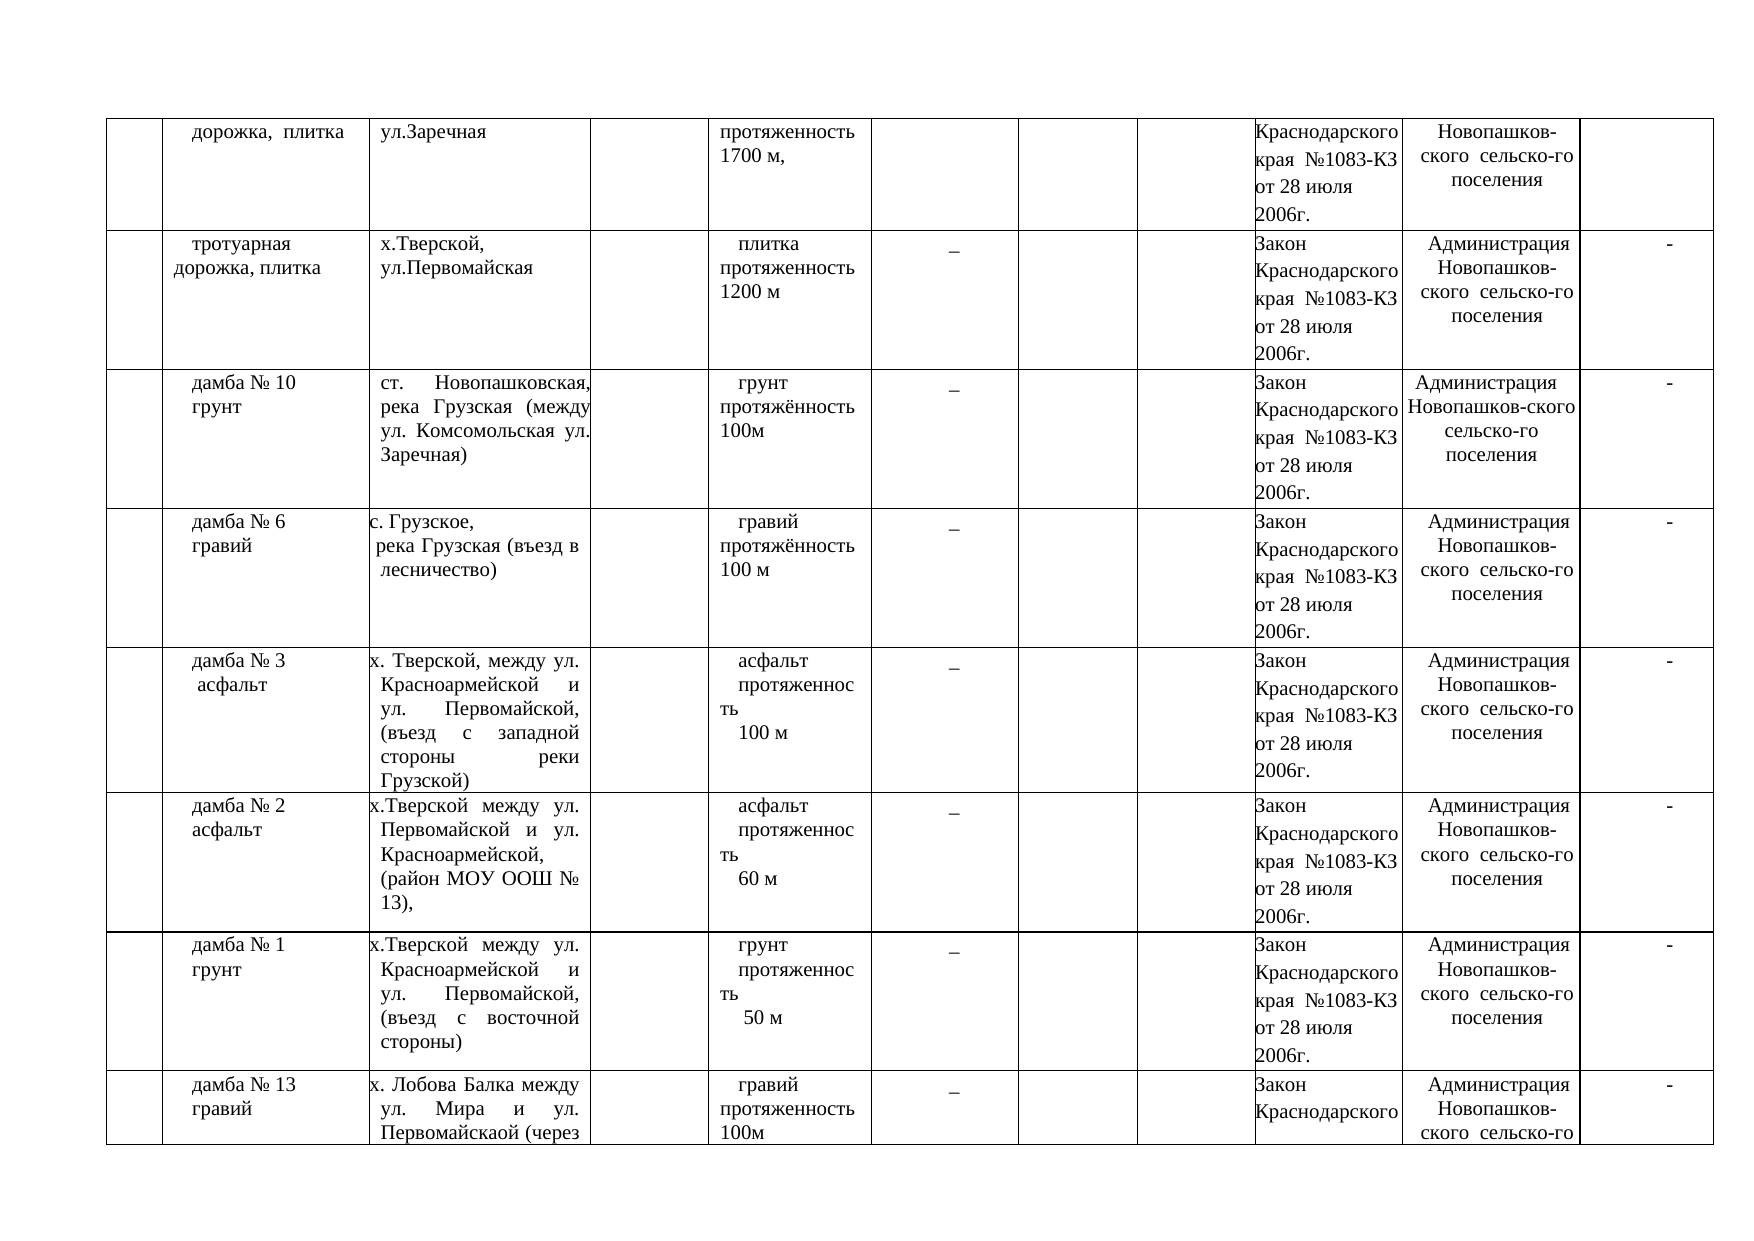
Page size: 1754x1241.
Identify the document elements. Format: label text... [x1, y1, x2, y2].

table_cell [107, 119, 162, 230]
table_cell [1019, 119, 1137, 230]
table_cell - [1581, 231, 1713, 369]
table_cell [1138, 370, 1255, 508]
table_cell асфальт протяженность 60 м [709, 793, 871, 931]
table_cell дамба № 6 гравий [163, 509, 369, 647]
table_cell [1019, 793, 1137, 931]
table_cell плитка протяженность 1200 м [709, 231, 871, 369]
table_cell _ [872, 509, 1018, 647]
table_cell асфальт протяженность 100 м [709, 648, 871, 792]
table_cell Администрация Новопашков-ского сельско-го поселения [1403, 793, 1579, 931]
table_cell дамба № 13 гравий [163, 1071, 369, 1144]
table_cell [591, 509, 708, 647]
table_cell х.Тверской, ул.Первомайская [370, 231, 590, 369]
table_cell _ [872, 793, 1018, 931]
table_cell [1138, 648, 1255, 792]
table_cell - [1581, 933, 1713, 1070]
table_cell [107, 231, 162, 369]
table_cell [370, 119, 590, 230]
table_cell Администрация Новопашков-ского сельско-го поселения [1403, 370, 1579, 508]
table_cell - [1581, 509, 1713, 647]
table_cell [1138, 1071, 1255, 1144]
table_cell Администрация Новопашков-ского сельско-го поселения [1403, 648, 1579, 792]
table_cell [591, 933, 708, 1070]
table_cell Закон Краснодарского края №1083-КЗ от 28 июля 2006г. [1256, 933, 1402, 1070]
table_cell [591, 793, 708, 931]
table_cell Закон Краснодарского края №1083-КЗ от 28 июля 2006г. [1256, 370, 1402, 508]
table_cell Закон Краснодарского края №1083-КЗ от 28 июля 2006г. [1256, 793, 1402, 931]
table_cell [1403, 1071, 1579, 1144]
table_cell [591, 119, 708, 230]
table_cell [591, 648, 708, 792]
table_cell _ [872, 933, 1018, 1070]
table_cell гравий протяжённость100 м [709, 509, 871, 647]
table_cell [1256, 1071, 1402, 1144]
table_cell дамба № 10 грунт [163, 370, 369, 508]
table_cell [107, 509, 162, 647]
table_cell Закон Краснодарского края №1083-КЗ от 28 июля 2006г. [1256, 231, 1402, 369]
table_cell [1138, 231, 1255, 369]
table_cell ст. Новопашковская, река Грузская (между ул. Комсомольская ул. Заречная) [370, 370, 590, 508]
table_cell [1138, 509, 1255, 647]
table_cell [1256, 119, 1402, 230]
table_cell [107, 793, 162, 931]
table_cell [591, 1071, 708, 1144]
table_cell х. Тверской, между ул. Красноармейской и ул. Первомайской, (въезд с западной стороны реки Грузской) [370, 648, 590, 792]
table_cell х.Тверской между ул. Первомайской и ул. Красноармейской, (район МОУ ООШ № 13), [370, 793, 590, 931]
table_cell дамба № 3 асфальт [163, 648, 369, 792]
table_cell _ [872, 370, 1018, 508]
table_cell [591, 231, 708, 369]
table_cell _ [872, 119, 1018, 230]
table_cell [1138, 933, 1255, 1070]
table_cell [1138, 119, 1255, 230]
table_cell [1019, 933, 1137, 1070]
table_cell Администрация Новопашков-ского сельско-го поселения [1403, 933, 1579, 1070]
table_cell Администрация Новопашков-ского сельско-го поселения [1403, 231, 1579, 369]
table_cell _ [872, 1071, 1018, 1144]
table_cell _ [872, 231, 1018, 369]
table_cell [1019, 370, 1137, 508]
table_cell х.Тверской между ул. Красноармейской и ул. Первомайской, (въезд с восточной стороны) [370, 933, 590, 1070]
table_cell [1138, 793, 1255, 931]
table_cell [163, 119, 369, 230]
table_cell [107, 648, 162, 792]
table_cell с. Грузское, река Грузская (въезд в лесничество) [370, 509, 590, 647]
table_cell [370, 1071, 590, 1144]
table_cell Закон Краснодарского края №1083-КЗ от 28 июля 2006г. [1256, 509, 1402, 647]
table_cell _ [872, 648, 1018, 792]
table_cell дамба № 1 грунт [163, 933, 369, 1070]
table_cell грунт протяженность 50 м [709, 933, 871, 1070]
table_cell - [1581, 648, 1713, 792]
table_cell [1019, 648, 1137, 792]
table_cell [1019, 231, 1137, 369]
table_cell Закон Краснодарского края №1083-КЗ от 28 июля 2006г. [1256, 648, 1402, 792]
table_cell грунт протяжённость 100м [709, 370, 871, 508]
table_cell [107, 370, 162, 508]
table_cell - [1581, 1071, 1713, 1144]
table_cell тротуарная дорожка, плитка [163, 231, 369, 369]
table_cell [591, 370, 708, 508]
table_cell [1019, 1071, 1137, 1144]
table_cell дамба № 2 асфальт [163, 793, 369, 931]
table_cell [107, 933, 162, 1070]
table_cell - [1581, 370, 1713, 508]
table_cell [1403, 119, 1579, 230]
table_cell [1019, 509, 1137, 647]
table_cell [107, 1071, 162, 1144]
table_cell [709, 119, 871, 230]
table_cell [709, 1071, 871, 1144]
table_cell - [1581, 793, 1713, 931]
table_cell Администрация Новопашков-ского сельско-го поселения [1403, 509, 1579, 647]
table_cell - [1581, 119, 1713, 230]
